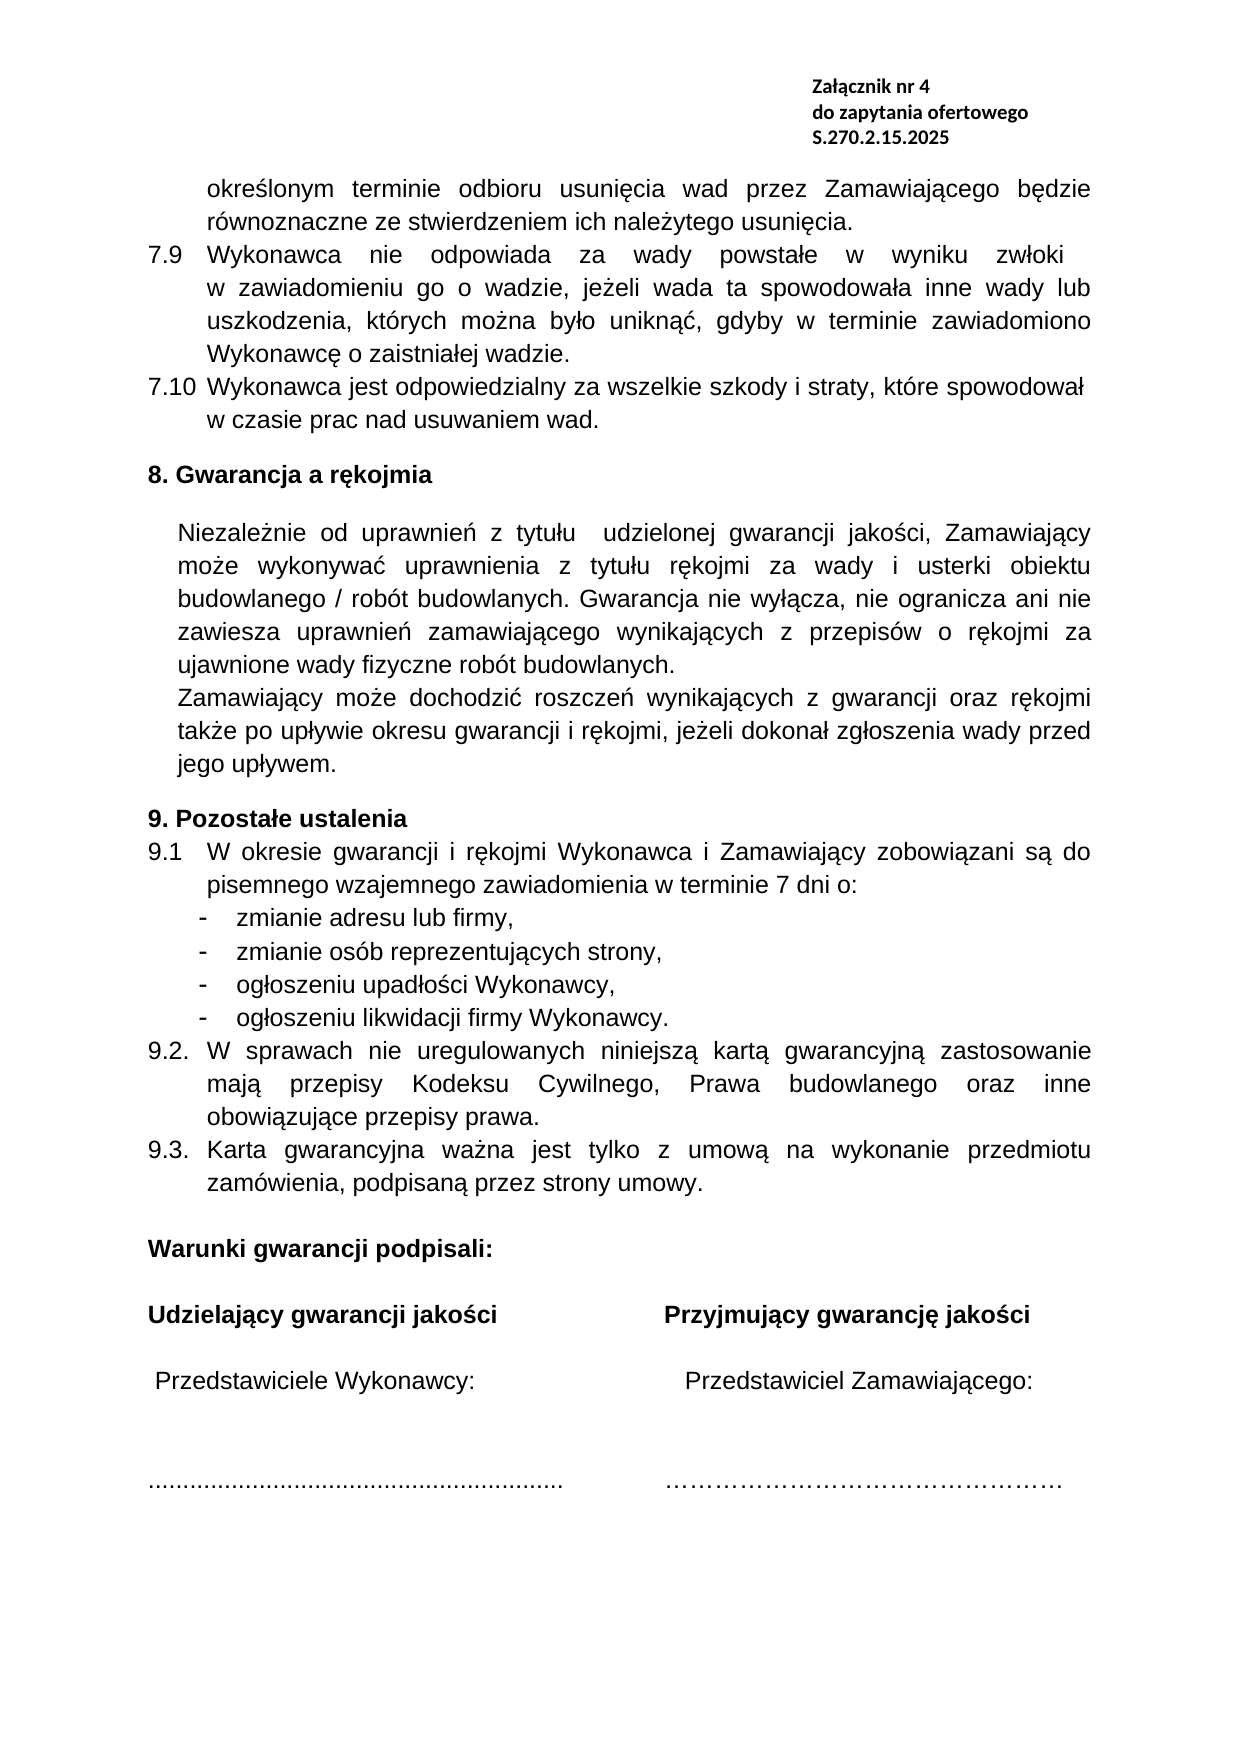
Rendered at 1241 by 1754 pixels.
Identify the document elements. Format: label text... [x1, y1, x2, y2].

text ............................................................ ………………………………………… [148, 1465, 1093, 1494]
text 9. Pozostałe ustalenia [148, 804, 1093, 833]
list ogłoszeniu likwidacji firmy Wykonawcy. [199, 1003, 1093, 1032]
text Warunki gwarancji podpisali: [148, 1234, 1093, 1263]
list zmianie osób reprezentujących strony, [199, 937, 1093, 965]
list zmianie adresu lub firmy, [199, 903, 1093, 932]
text 7.10 Wykonawca jest odpowiedzialny za wszelkie szkody i straty, które spowodował w czasie prac nad usuwaniem wad. [148, 372, 1093, 434]
text 7.9 Wykonawca nie odpowiada za wady powstałe w wyniku zwłoki w zawiadomieniu go o wadzie, jeżeli wada ta spowodowała inne wady lub uszkodzenia, których można było uniknąć, gdyby w terminie zawiadomiono Wykonawcę o zaistniałej wadzie. [148, 240, 1093, 368]
text Niezależnie od uprawnień z tytułu udzielonej gwarancji jakości, Zamawiający może wykonywać uprawnienia z tytułu rękojmi za wady i usterki obiektu budowlanego / robót budowlanych. Gwarancja nie wyłącza, nie ogranicza ani nie zawiesza uprawnień zamawiającego wynikających z przepisów o rękojmi za ujawnione wady fizyczne robót budowlanych. [177, 518, 1093, 679]
text Przedstawiciele Wykonawcy: Przedstawiciel Zamawiającego: [148, 1366, 1093, 1395]
list ogłoszeniu upadłości Wykonawcy, [199, 970, 1093, 998]
text 9.1 W okresie gwarancji i rękojmi Wykonawca i Zamawiający zobowiązani są do pisemnego wzajemnego zawiadomienia w terminie 7 dni o: [148, 837, 1093, 899]
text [148, 174, 1093, 236]
text 9.3. Karta gwarancyjna ważna jest tylko z umową na wykonanie przedmiotu zamówienia, podpisaną przez strony umowy. [148, 1135, 1093, 1197]
text Zamawiający może dochodzić roszczeń wynikających z gwarancji oraz rękojmi także po upływie okresu gwarancji i rękojmi, jeżeli dokonał zgłoszenia wady przed jego upływem. [118, 683, 1093, 778]
text 8. Gwarancja a rękojmia [148, 460, 1093, 489]
text Udzielający gwarancji jakości Przyjmujący gwarancję jakości [148, 1300, 1093, 1329]
text 9.2. W sprawach nie uregulowanych niniejszą kartą gwarancyjną zastosowanie mają przepisy Kodeksu Cywilnego, Prawa budowlanego oraz inne obowiązujące przepisy prawa. [148, 1036, 1093, 1131]
